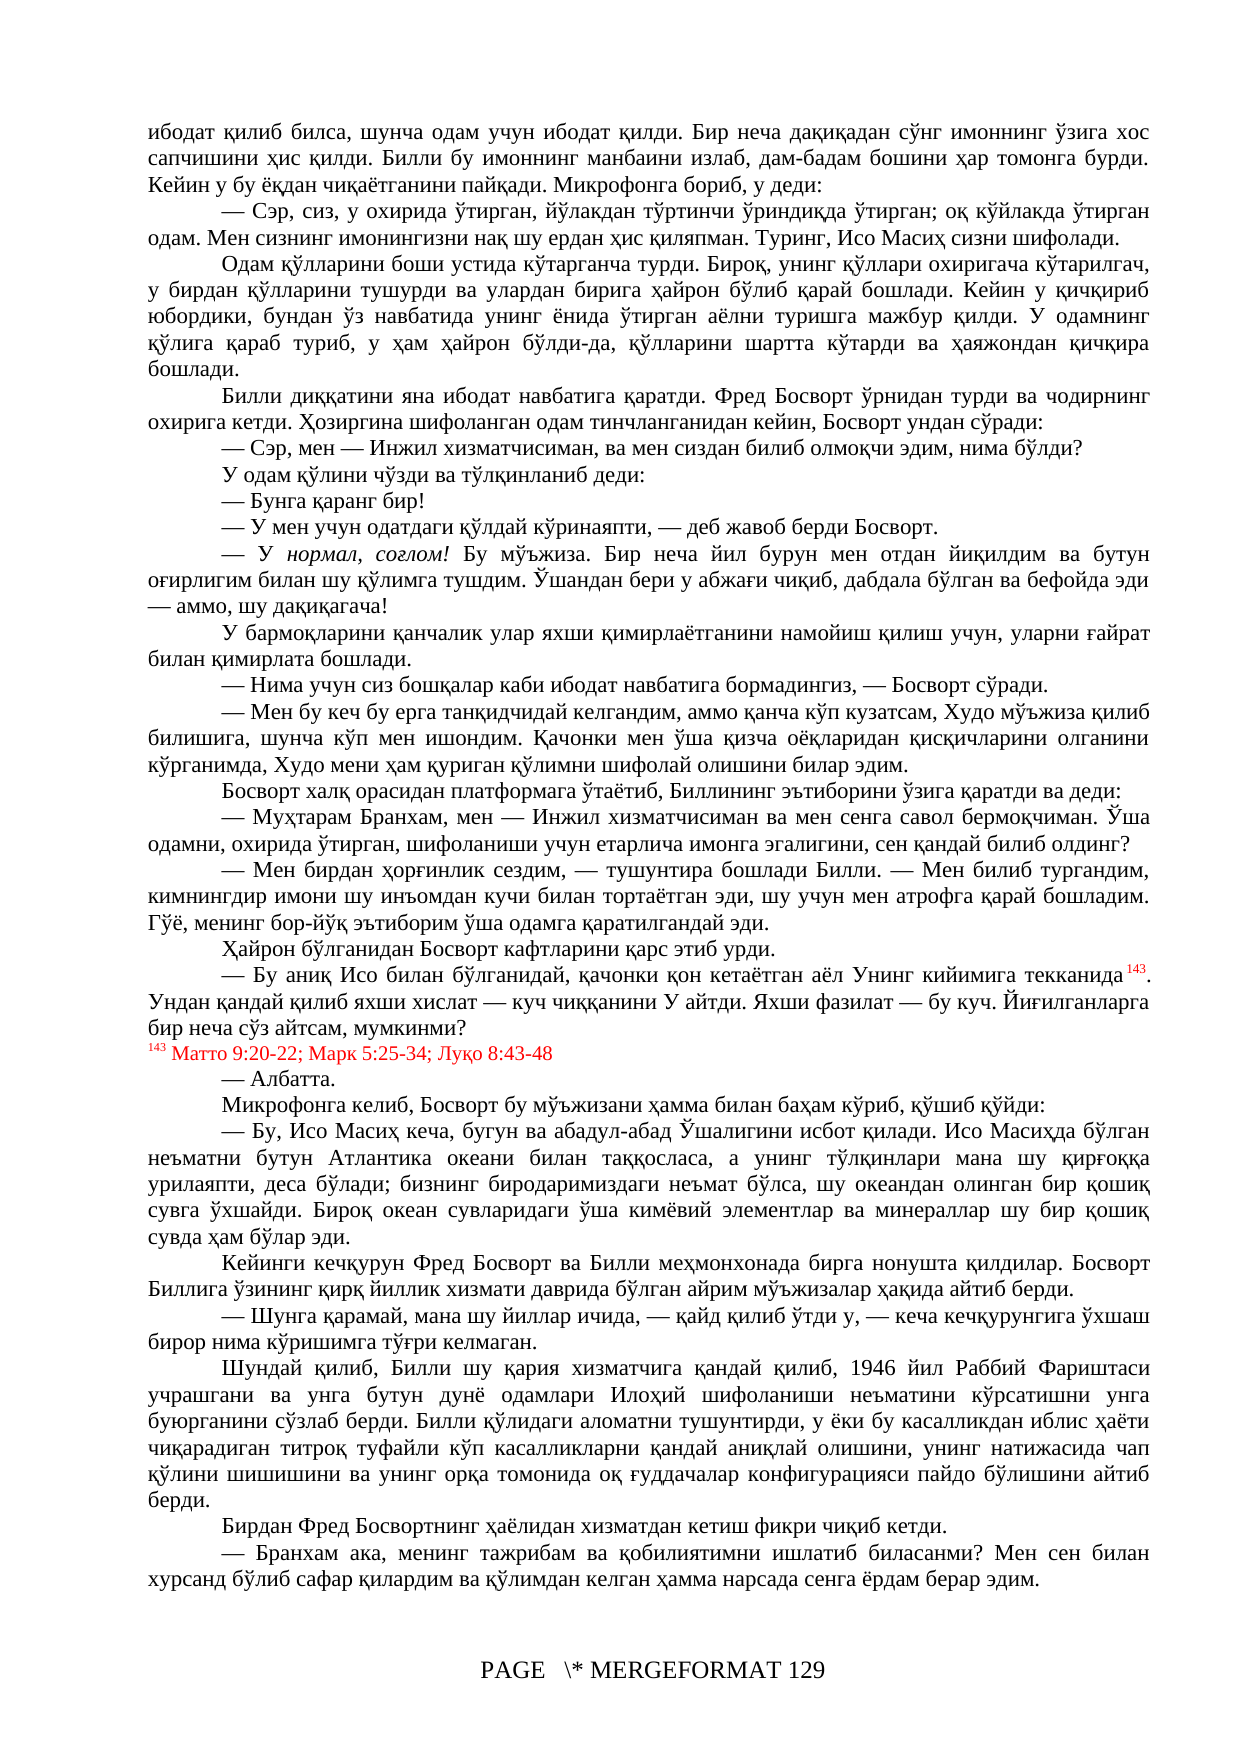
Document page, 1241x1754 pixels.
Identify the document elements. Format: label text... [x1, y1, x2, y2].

text ― Бу, Исо Масиҳ кеча, бугун ва абадул-абад Ўшалигини исбот қилади. Исо Масиҳда бўлган неъматни бутун Атлантика океани билан таққосласа, а унинг тўлқинлари мана шу қирғоққа урилаяпти, деса бўлади; бизнинг биродаримиздаги неъмат бўлса, шу океандан олинган бир қошиқ сувга ўхшайди. Бироқ океан сувларидаги ўша кимёвий элементлар ва минераллар шу бир қошиқ сувда ҳам бўлар эди. [148, 1117, 1152, 1249]
text ― У мен учун одатдаги қўлдай кўринаяпти, ― деб жавоб берди Босворт. [148, 513, 1152, 540]
text ― Албатта. [148, 1064, 1152, 1091]
text ― Нима учун сиз бошқалар каби ибодат навбатига бормадингиз, ― Босворт сўради. [148, 672, 1152, 698]
text Микрофонга келиб, Босворт бу мўъжизани ҳамма билан баҳам кўриб, қўшиб қўйди: [148, 1091, 1152, 1117]
text ― Шунга қарамай, мана шу йиллар ичида, ― қайд қилиб ўтди у, ― кеча кечқурунгига ўхшаш бирор нима кўришимга тўғри келмаган. [148, 1302, 1152, 1354]
text ― Сэр, сиз, у охирида ўтирган, йўлакдан тўртинчи ўриндиқда ўтирган; оқ кўйлакда ўтирган одам. Мен сизнинг имонингизни нақ шу ердан ҳис қиляпман. Туринг, Исо Масиҳ сизни шифолади. [148, 197, 1152, 250]
text Ҳайрон бўлганидан Босворт кафтларини қарс этиб урди. [148, 935, 1152, 961]
text У одам қўлини чўзди ва тўлқинланиб деди: [148, 461, 1152, 487]
text 143 Матто 9:20-22; Марк 5:25-34; Луқо 8:43-48 [148, 1041, 1152, 1064]
text ― Бу аниқ Исо билан бўлганидай, қачонки қон кетаётган аёл Унинг кийимига текканида143. Ундан қандай қилиб яхши хислат ― куч чиққанини У айтди. Яхши фазилат ― бу куч. Йиғилганларга бир неча сўз айтсам, мумкинми? [148, 961, 1152, 1041]
text ― Бунга қаранг бир! [148, 487, 1152, 513]
text ― Бранхам ака, менинг тажрибам ва қобилиятимни ишлатиб биласанми? Мен сен билан хурсанд бўлиб сафар қилардим ва қўлимдан келган ҳамма нарсада сенга ёрдам берар эдим. [148, 1539, 1152, 1592]
text ― Сэр, мен ― Инжил хизматчисиман, ва мен сиздан билиб олмоқчи эдим, нима бўлди? [148, 434, 1152, 461]
text ― Муҳтарам Бранхам, мен ― Инжил хизматчисиман ва мен сенга савол бермоқчиман. Ўша одамни, охирида ўтирган, шифоланиши учун етарлича имонга эгалигини, сен қандай билиб олдинг? [148, 803, 1152, 856]
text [148, 118, 1152, 197]
text Босворт халқ орасидан платформага ўтаётиб, Биллининг эътиборини ўзига қаратди ва деди: [148, 777, 1152, 803]
text ― У нормал, соғлом! Бу мўъжиза. Бир неча йил бурун мен отдан йиқилдим ва бутун оғирлигим билан шу қўлимга тушдим. Ўшандан бери у абжағи чиқиб, дабдала бўлган ва бефойда эди ― аммо, шу дақиқагача! [148, 540, 1152, 619]
text Одам қўлларини боши устида кўтарганча турди. Бироқ, унинг қўллари охиригача кўтарилгач, у бирдан қўлларини тушурди ва улардан бирига ҳайрон бўлиб қарай бошлади. Кейин у қичқириб юбордики, бундан ўз навбатида унинг ёнида ўтирган аёлни туришга мажбур қилди. У одамнинг қўлига қараб туриб, у ҳам ҳайрон бўлди-да, қўлларини шартта кўтарди ва ҳаяжондан қичқира бошлади. [148, 250, 1152, 382]
text Бирдан Фред Босвортнинг ҳаёлидан хизматдан кетиш фикри чиқиб кетди. [148, 1513, 1152, 1539]
text ― Мен бирдан ҳорғинлик сездим, ― тушунтира бошлади Билли. ― Мен билиб тургандим, кимнингдир имони шу инъомдан кучи билан тортаётган эди, шу учун мен атрофга қарай бошладим. Гўё, менинг бор-йўқ эътиборим ўша одамга қаратилгандай эди. [148, 856, 1152, 935]
text Билли диққатини яна ибодат навбатига қаратди. Фред Босворт ўрнидан турди ва чодирнинг охирига кетди. Ҳозиргина шифоланган одам тинчланганидан кейин, Босворт ундан сўради: [148, 382, 1152, 434]
text Шундай қилиб, Билли шу қария хизматчига қандай қилиб, 1946 йил Раббий Фариштаси учрашгани ва унга бутун дунё одамлари Илоҳий шифоланиши неъматини кўрсатишни унга буюрганини сўзлаб берди. Билли қўлидаги аломатни тушунтирди, у ёки бу касалликдан иблис ҳаёти чиқарадиган титроқ туфайли кўп касалликларни қандай аниқлай олишини, унинг натижасида чап қўлини шишишини ва унинг орқа томонида оқ ғуддачалар конфигурацияси пайдо бўлишини айтиб берди. [148, 1354, 1152, 1513]
text Кейинги кечқурун Фред Босворт ва Билли меҳмонхонада бирга нонушта қилдилар. Босворт Биллига ўзининг қирқ йиллик хизмати даврида бўлган айрим мўъжизалар ҳақида айтиб берди. [148, 1249, 1152, 1302]
text ― Мен бу кеч бу ерга танқидчидай келгандим, аммо қанча кўп кузатсам, Худо мўъжиза қилиб билишига, шунча кўп мен ишондим. Қачонки мен ўша қизча оёқларидан қисқичларини олганини кўрганимда, Худо мени ҳам қуриган қўлимни шифолай олишини билар эдим. [148, 698, 1152, 777]
text У бармоқларини қанчалик улар яхши қимирлаётганини намойиш қилиш учун, уларни ғайрат билан қимирлата бошлади. [148, 619, 1152, 672]
